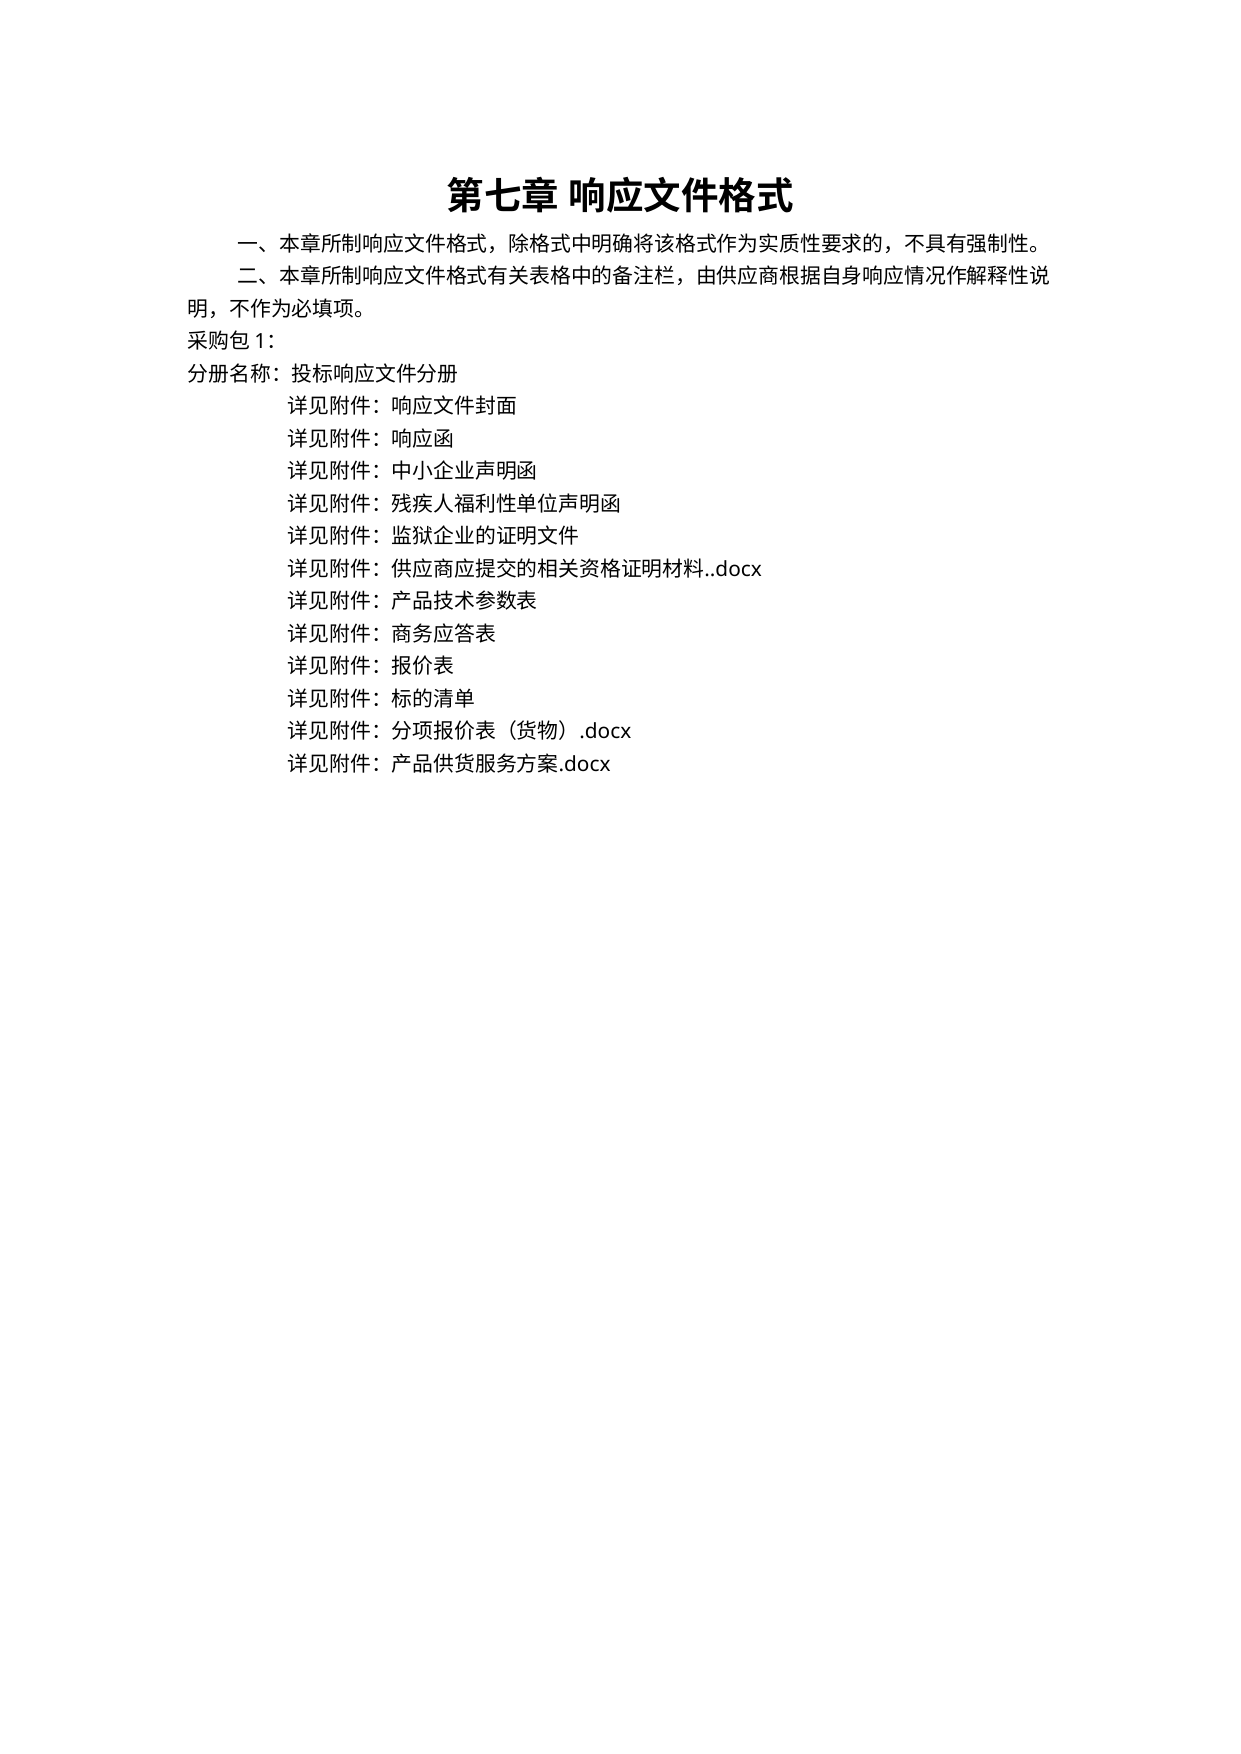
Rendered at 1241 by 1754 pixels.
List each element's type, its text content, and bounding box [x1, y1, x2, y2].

text 详见附件：中小企业声明函 [187, 454, 1053, 487]
text 详见附件：标的清单 [187, 682, 1053, 714]
text 详见附件：响应文件封面 [187, 389, 1053, 422]
text 详见附件：报价表 [187, 649, 1053, 682]
text 第七章 响应文件格式 [187, 162, 1053, 227]
text 详见附件：供应商应提交的相关资格证明材料..docx [187, 552, 1053, 584]
text 采购包1： [187, 324, 1053, 357]
text 详见附件：分项报价表（货物）.docx [187, 714, 1053, 747]
text 详见附件：监狱企业的证明文件 [187, 519, 1053, 552]
text 二、本章所制响应文件格式有关表格中的备注栏，由供应商根据自身响应情况作解释性说明，不作为必填项。 [187, 259, 1053, 324]
text 详见附件：响应函 [187, 422, 1053, 454]
text 一、本章所制响应文件格式，除格式中明确将该格式作为实质性要求的，不具有强制性。 [187, 227, 1053, 259]
text 详见附件：残疾人福利性单位声明函 [187, 487, 1053, 519]
text 详见附件：产品供货服务方案.docx [187, 747, 1053, 779]
text 详见附件：产品技术参数表 [187, 584, 1053, 617]
text 详见附件：商务应答表 [187, 617, 1053, 649]
text 分册名称：投标响应文件分册 [187, 357, 1053, 389]
